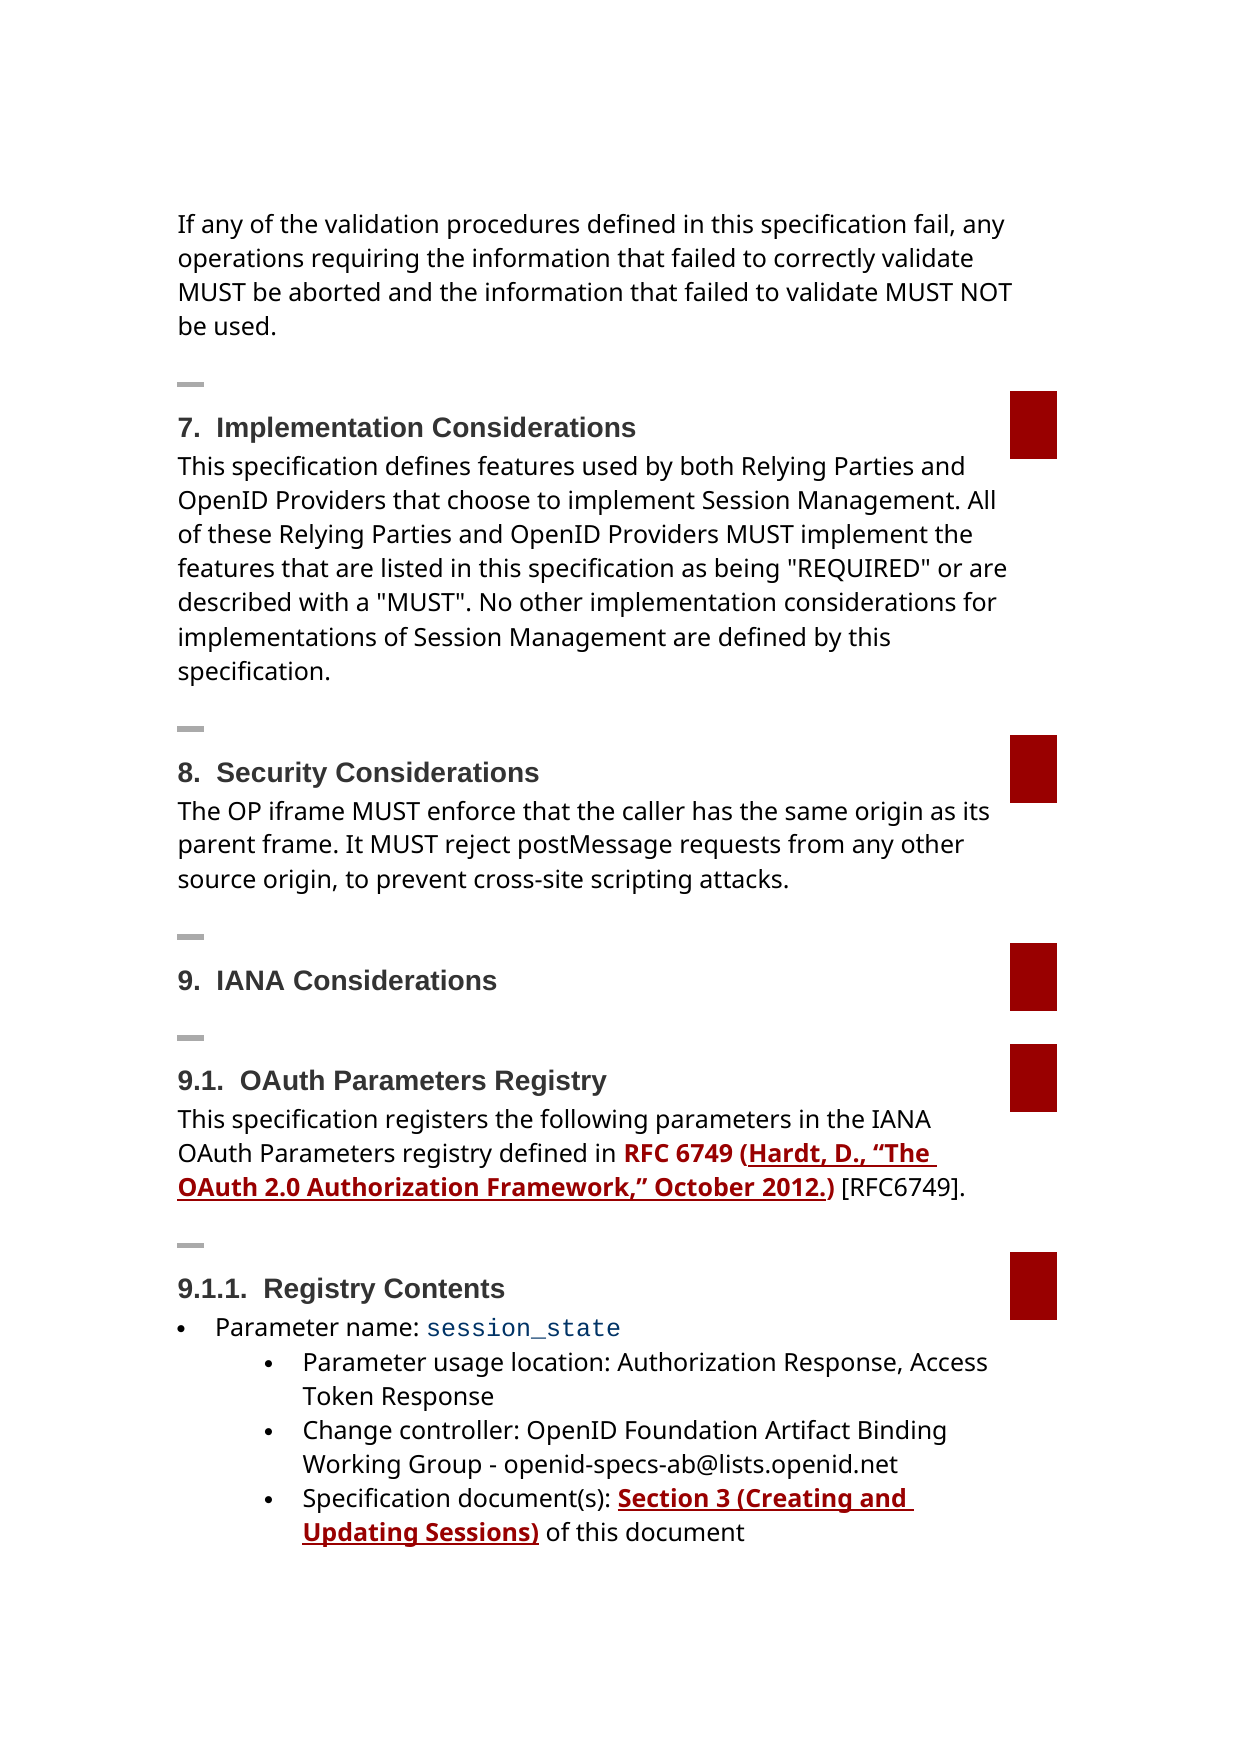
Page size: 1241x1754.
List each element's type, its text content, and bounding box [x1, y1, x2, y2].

subtitle 7. Implementation Considerations [177, 411, 1010, 444]
subtitle 9.1. OAuth Parameters Registry [177, 1064, 1010, 1097]
table_header TOC [1010, 735, 1057, 803]
list Change controller: OpenID Foundation Artifact Binding Working Group - openid-specs-ab@lists.openid.net [265, 1422, 1013, 1491]
subtitle 9.1.1. Registry Contents [177, 1272, 1010, 1305]
subtitle 8. Security Considerations [177, 756, 1010, 788]
list Parameter name: session_state [177, 1310, 1013, 1344]
subtitle 9. IANA Considerations [177, 964, 1010, 996]
table_header TOC [1010, 1252, 1057, 1320]
table_header TOC [1010, 1044, 1057, 1112]
table_header TOC [1010, 943, 1057, 1011]
text If any of the validation procedures defined in this specification fail, any operations requiring the information that failed to correctly validate MUST be aborted and the information that failed to validate MUST NOT be used. [177, 207, 1013, 343]
list Specification document(s): Section 3 (Creating and Updating Sessions) of this document [265, 1496, 1013, 1564]
text This specification registers the following parameters in the IANA OAuth Parameters registry defined in RFC 6749 (Hardt, D., “The OAuth 2.0 Authorization Framework,” October 2012.) [RFC6749]. [177, 1102, 1013, 1204]
text The OP iframe MUST enforce that the caller has the same origin as its parent frame. It MUST reject postMessage requests from any other source origin, to prevent cross-site scripting attacks. [177, 793, 1013, 895]
list Parameter usage location: Authorization Response, Access Token Response [265, 1349, 1013, 1417]
text This specification defines features used by both Relying Parties and OpenID Providers that choose to implement Session Management. All of these Relying Parties and OpenID Providers MUST implement the features that are listed in this specification as being "REQUIRED" or are described with a "MUST". No other implementation considerations for implementations of Session Management are defined by this specification. [177, 449, 1013, 687]
table_header TOC [1010, 391, 1057, 459]
